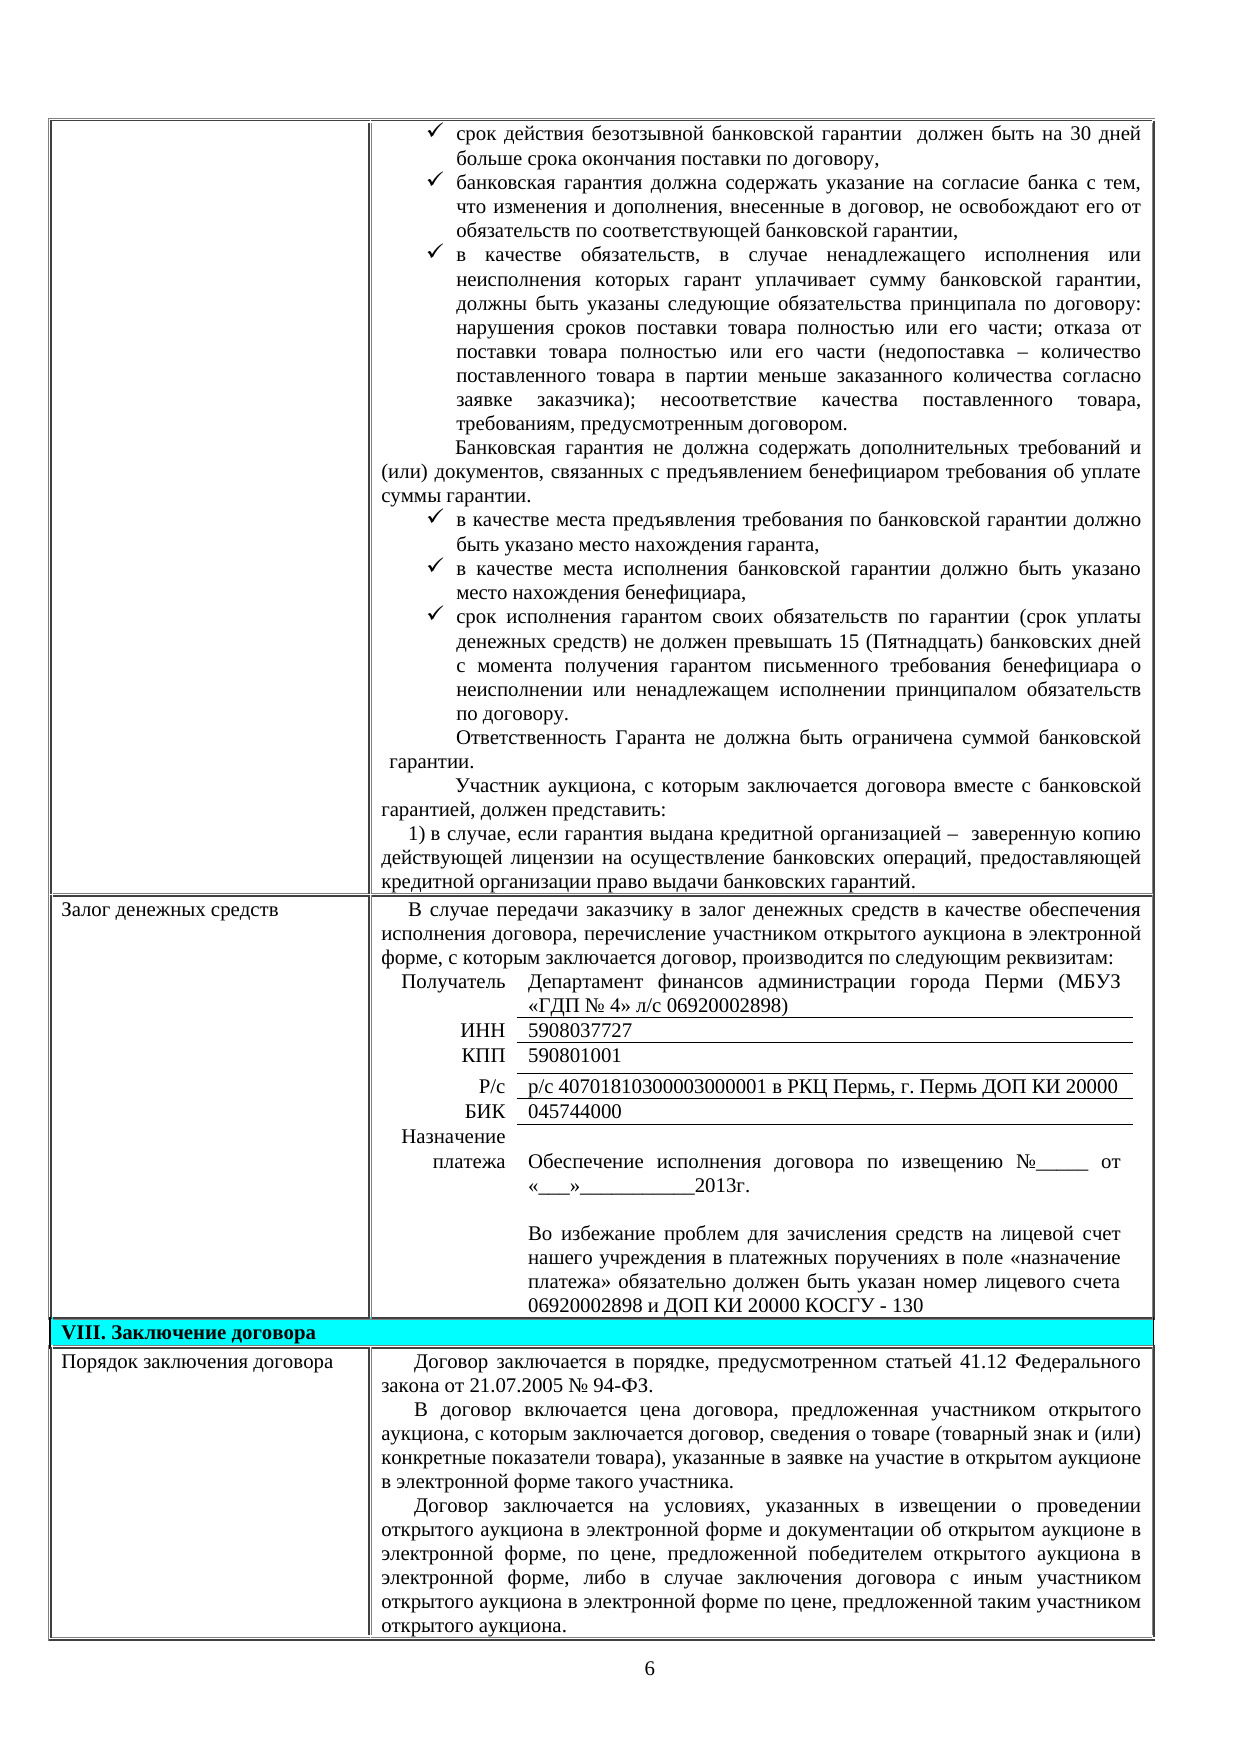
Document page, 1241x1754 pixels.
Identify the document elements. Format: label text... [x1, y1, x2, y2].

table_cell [370, 119, 1153, 893]
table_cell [51, 1345, 370, 1637]
table_cell Залог денежных средств [50, 893, 370, 1317]
table_cell VIII. Заключение договора [51, 1317, 1153, 1345]
table_cell В случае передачи заказчику в залог денежных средств в качестве обеспечения исполнения договора, перечисление участником открытого аукциона в электронной форме, с которым заключается договор, производится по следующим реквизитам: [372, 897, 1152, 1317]
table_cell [370, 1348, 1153, 1637]
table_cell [52, 121, 370, 893]
